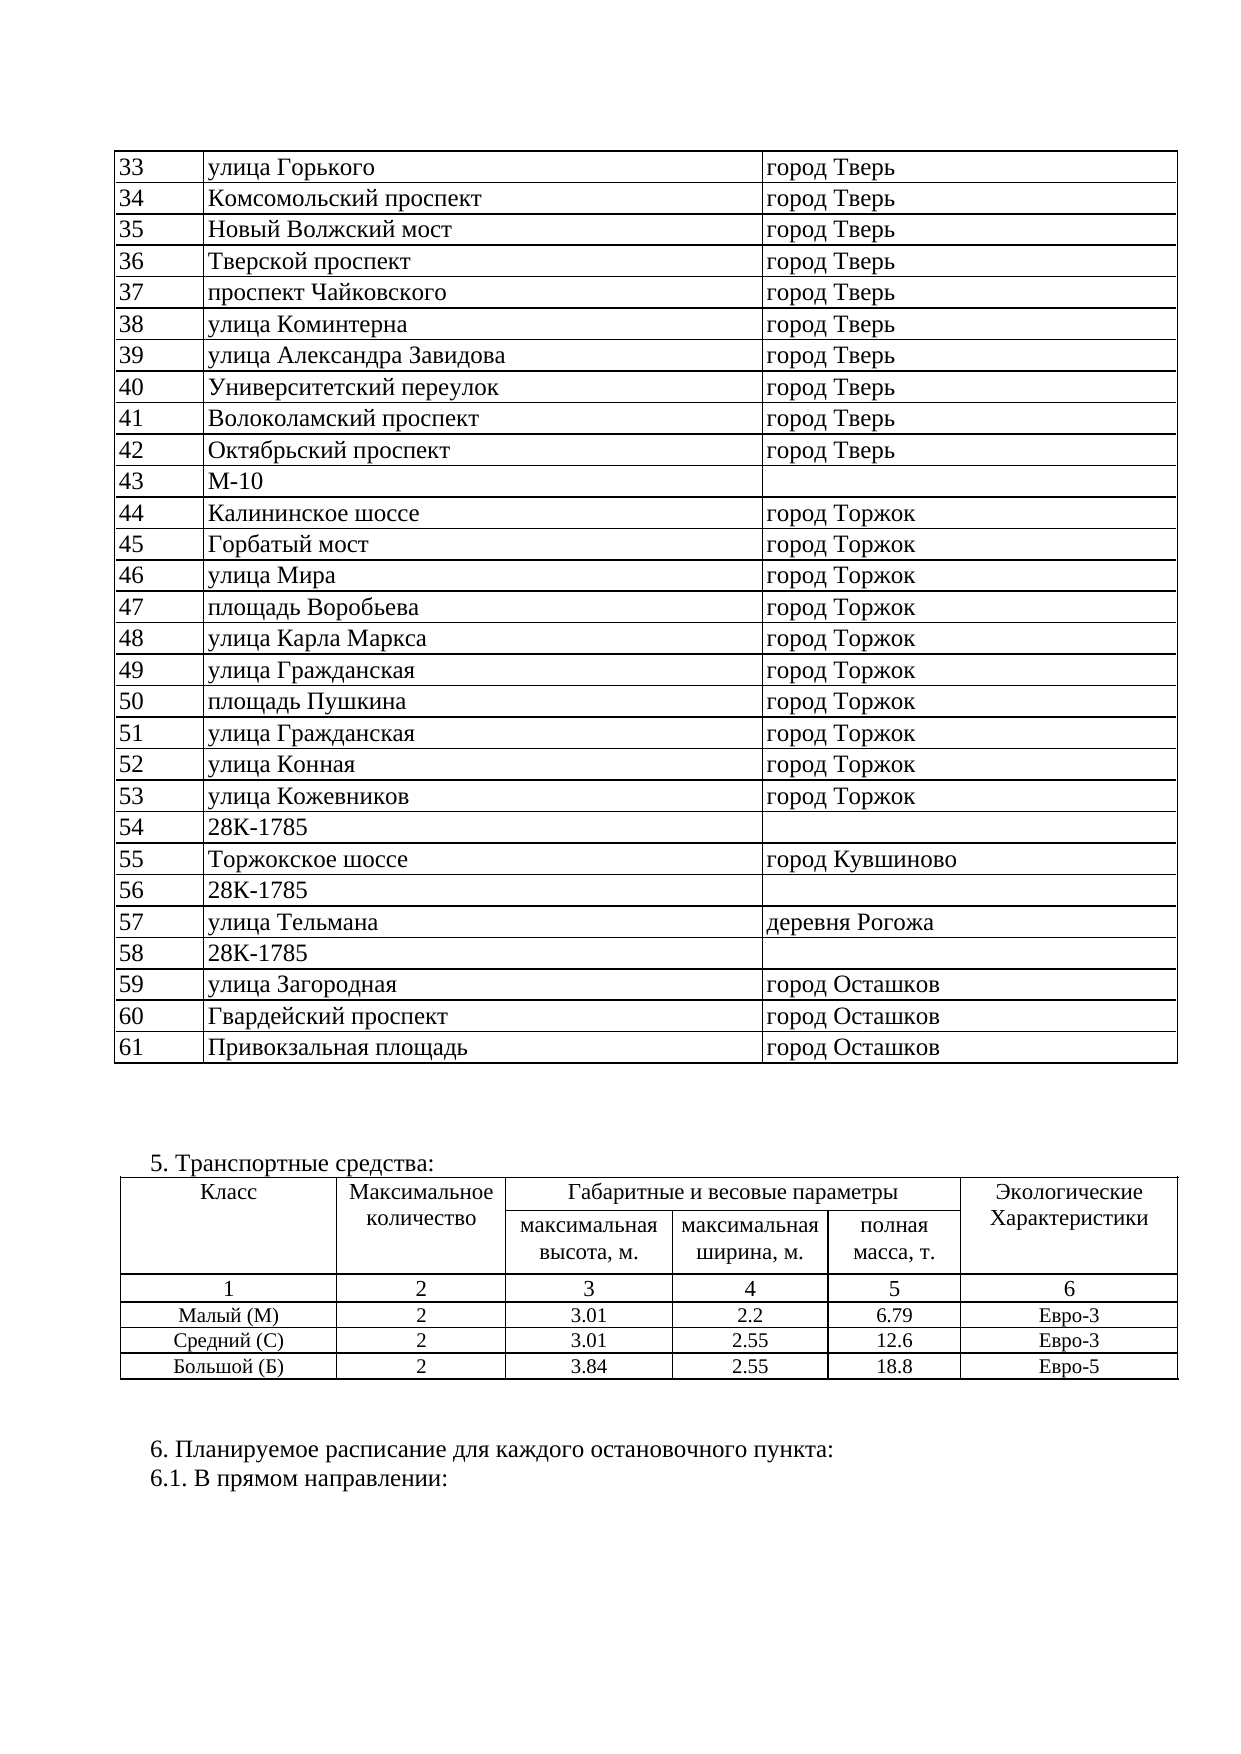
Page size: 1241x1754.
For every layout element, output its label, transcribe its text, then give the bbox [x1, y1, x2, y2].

table_cell максимальная высота, м. [506, 1211, 672, 1273]
table_cell улица Тельмана [204, 907, 762, 936]
table_cell город Осташков [763, 999, 1177, 1031]
table_cell улица Карла Маркса [204, 623, 762, 653]
table_cell 54 [115, 812, 203, 842]
table_cell улица Гражданская [204, 718, 762, 748]
table_cell площадь Воробьева [204, 592, 762, 622]
table_cell 49 [115, 654, 203, 685]
table_cell М-10 [204, 466, 762, 496]
table_cell 44 [115, 497, 203, 527]
table_cell город Торжок [763, 622, 1177, 653]
table_cell Горбатый мост [204, 529, 762, 559]
table_cell 58 [115, 938, 203, 968]
table_cell город Тверь [763, 433, 1177, 464]
table_cell город Тверь [763, 370, 1177, 402]
table_cell Калининское шоссе [204, 498, 762, 527]
table_cell 2 [337, 1354, 505, 1378]
table_header Габаритные и весовые параметры [506, 1178, 960, 1210]
table_cell 37 [115, 277, 203, 307]
table_cell Малый (М) [121, 1303, 336, 1327]
table_cell город Тверь [763, 181, 1177, 213]
table_cell город Торжок [763, 779, 1177, 811]
table_cell Комсомольский проспект [204, 183, 762, 213]
table_cell город Торжок [763, 528, 1177, 559]
table_cell Средний (С) [121, 1328, 336, 1352]
table_cell город Торжок [763, 496, 1177, 527]
table_header Класс [121, 1178, 336, 1273]
table_cell максимальная ширина, м. [673, 1211, 827, 1273]
table_cell город Торжок [763, 653, 1177, 685]
table_cell 56 [115, 875, 203, 905]
table_cell 60 [115, 1000, 203, 1031]
table_cell Евро-5 [961, 1354, 1177, 1378]
table_cell 2 [337, 1275, 505, 1301]
table_cell [763, 936, 1177, 968]
table_cell город Торжок [763, 748, 1177, 779]
table_cell улица Гражданская [204, 655, 762, 685]
table_cell 45 [115, 529, 203, 559]
table_cell город Осташков [763, 968, 1177, 999]
table_cell город Тверь [763, 339, 1177, 370]
table_cell 41 [115, 403, 203, 433]
table_cell Волоколамский проспект [204, 403, 762, 433]
table_cell 1 [121, 1275, 336, 1301]
table_cell улица Конная [204, 749, 762, 779]
table_cell Большой (Б) [121, 1354, 336, 1378]
table_cell 18.8 [829, 1354, 960, 1378]
table_cell улица Загородная [204, 970, 762, 999]
table_cell 2 [337, 1328, 505, 1352]
table_cell Гвардейский проспект [204, 1001, 762, 1031]
table_cell 48 [115, 623, 203, 653]
table_cell 3.01 [506, 1328, 672, 1352]
table_cell 6 [961, 1275, 1177, 1301]
table_cell [763, 811, 1177, 842]
table_cell 33 [115, 152, 203, 181]
table_cell 12.6 [829, 1328, 960, 1352]
table_cell улица Горького [204, 152, 762, 181]
table_cell город Торжок [763, 590, 1177, 622]
table_cell площадь Пушкина [204, 686, 762, 716]
table_cell 2.55 [673, 1354, 827, 1378]
table_cell 34 [115, 183, 203, 213]
text 6. Планируемое расписание для каждого остановочного пункта: [150, 1434, 1090, 1463]
table_cell улица Александра Завидова [204, 340, 762, 370]
table_cell улица Кожевников [204, 781, 762, 811]
table_cell город Кувшиново [763, 842, 1177, 873]
table_cell 3.84 [506, 1354, 672, 1378]
table_cell Новый Волжский мост [204, 215, 762, 244]
table_cell 2 [337, 1303, 505, 1327]
table_cell город Тверь [763, 276, 1177, 307]
table_cell город Осташков [763, 1031, 1177, 1062]
table_cell 38 [115, 308, 203, 339]
table_cell 28К-1785 [204, 875, 762, 905]
table_cell 55 [115, 843, 203, 873]
table_cell 3 [506, 1275, 672, 1301]
table_cell 40 [115, 371, 203, 402]
table_cell 42 [115, 434, 203, 464]
table_cell 53 [115, 780, 203, 811]
table_cell 43 [115, 466, 203, 496]
table_cell 35 [115, 214, 203, 244]
table_cell город Торжок [763, 559, 1177, 590]
table_cell город Торжок [763, 685, 1177, 716]
table_cell город Торжок [763, 716, 1177, 748]
table_header Максимальное количество [337, 1178, 505, 1273]
table_cell Евро-3 [961, 1303, 1177, 1327]
table_cell город Тверь [763, 213, 1177, 244]
table_cell 28К-1785 [204, 938, 762, 968]
table_cell 52 [115, 749, 203, 779]
table_cell полная масса, т. [829, 1211, 960, 1273]
table_cell город Тверь [763, 307, 1177, 339]
table_cell [763, 874, 1177, 905]
table_cell 3.01 [506, 1303, 672, 1327]
table_cell деревня Рогожа [763, 905, 1177, 936]
table_cell 47 [115, 591, 203, 622]
table_cell улица Мира [204, 561, 762, 590]
table_cell улица Коминтерна [204, 309, 762, 339]
table_cell Торжокское шоссе [204, 844, 762, 873]
table_cell 39 [115, 340, 203, 370]
table_cell 28К-1785 [204, 812, 762, 842]
table_cell проспект Чайковского [204, 277, 762, 307]
table_cell город Тверь [763, 152, 1177, 181]
table_cell 2.2 [673, 1303, 827, 1327]
table_header Экологические Характеристики [961, 1178, 1177, 1273]
table_cell 51 [115, 717, 203, 748]
table_cell [763, 465, 1177, 496]
table_cell 61 [115, 1032, 203, 1062]
table_cell город Тверь [763, 244, 1177, 276]
table_cell 36 [115, 245, 203, 276]
table_cell 46 [115, 560, 203, 590]
table_cell 2.55 [673, 1328, 827, 1352]
table_cell 5 [829, 1275, 960, 1301]
table_cell 59 [115, 969, 203, 999]
table_cell Тверской проспект [204, 246, 762, 276]
table_cell 4 [673, 1275, 827, 1301]
table_cell Евро-3 [961, 1328, 1177, 1352]
table_cell 57 [115, 906, 203, 936]
table_cell Университетский переулок [204, 372, 762, 402]
table_cell 50 [115, 686, 203, 716]
table_cell Привокзальная площадь [204, 1032, 762, 1062]
text 6.1. В прямом направлении: [150, 1463, 1090, 1492]
table_cell 6.79 [829, 1303, 960, 1327]
table_cell город Тверь [763, 402, 1177, 433]
text 5. Транспортные средства: [150, 1148, 1090, 1176]
table_cell Октябрьский проспект [204, 435, 762, 464]
